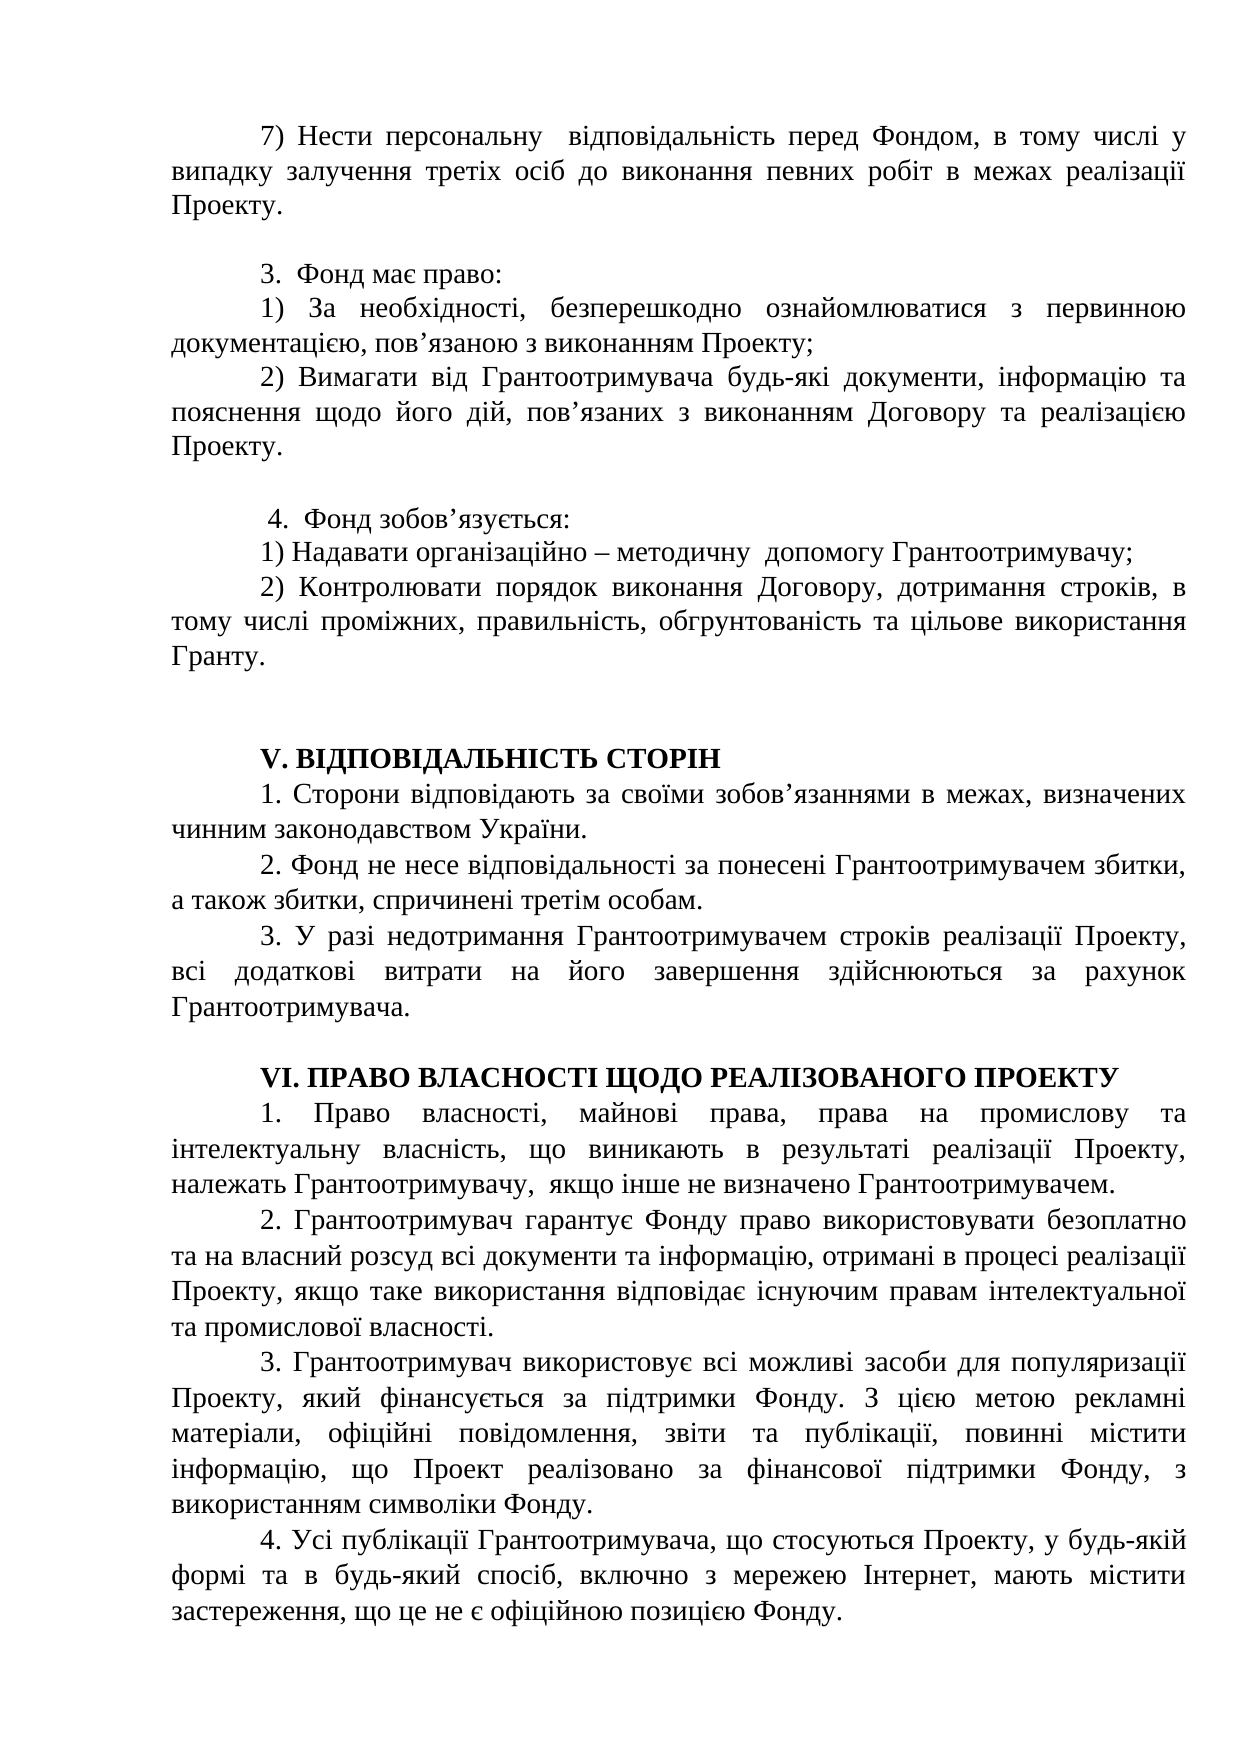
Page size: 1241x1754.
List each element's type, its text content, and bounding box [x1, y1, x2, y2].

text 1) За необхідності, безперешкодно ознайомлюватися з первинною документацією, пов’язаною з виконанням Проекту; [171, 291, 1187, 358]
text 3. Грантоотримувач використовує всі можливі засоби для популяризації Проекту, який фінансується за підтримки Фонду. З цією метою рекламні матеріали, офіційні повідомлення, звіти та публікації, повинні містити інформацію, що Проект реалізовано за фінансової підтримки Фонду, з використанням символіки Фонду. [171, 1344, 1187, 1520]
list 2) Вимагати від Грантоотримувача будь-які документи, інформацію та пояснення щодо його дій, пов’язаних з виконанням Договору та реалізацією Проекту. [171, 359, 1187, 462]
list V. ВІДПОВІДАЛЬНІСТЬ СТОРІН [171, 741, 1187, 775]
text 2) Контролювати порядок виконання Договору, дотримання строків, в тому числі проміжних, правильність, обгрунтованість та цільове використання Гранту. [171, 569, 1187, 672]
text 3. У разі недотримання Грантоотримувачем строків реалізації Проекту, всі додаткові витрати на його завершення здійснюються за рахунок Грантоотримувача. [171, 918, 1187, 1023]
text 1. Право власності, майнові права, права на промислову та інтелектуальну власність, що виникають в результаті реалізації Проекту, належать Грантоотримувачу, якщо інше не визначено Грантоотримувачем. [171, 1096, 1187, 1200]
text 7) Нести персональну відповідальність перед Фондом, в тому числі у випадку залучення третіх осіб до виконання певних робіт в межах реалізації Проекту. [171, 118, 1187, 221]
text 2. Грантоотримувач гарантує Фонду право використовувати безоплатно та на власний розсуд всі документи та інформацію, отримані в процесі реалізації Проекту, якщо таке використання відповідає існуючим правам інтелектуальної та промислової власності. [171, 1202, 1187, 1342]
text 2. Фонд не несе відповідальності за понесені Грантоотримувачем збитки, а також збитки, спричинені третім особам. [171, 847, 1187, 916]
text 3. Фонд має право: [171, 256, 1187, 289]
text 4. Фонд зобов’язується: [171, 501, 1187, 534]
text 4. Усі публікації Грантоотримувача, що стосуються Проекту, у будь-якій формі та в будь-який спосіб, включно з мережею Інтернет, мають містити застереження, що це не є офіційною позицією Фонду. [171, 1522, 1187, 1626]
text 1) Надавати організаційно – методичну допомогу Грантоотримувачу; [171, 534, 1187, 568]
text VI. ПРАВО ВЛАСНОСТІ ЩОДО РЕАЛІЗОВАНОГО ПРОЕКТУ [171, 1060, 1187, 1094]
text 1. Сторони відповідають за своїми зобов’язаннями в межах, визначених чинним законодавством України. [171, 776, 1187, 845]
